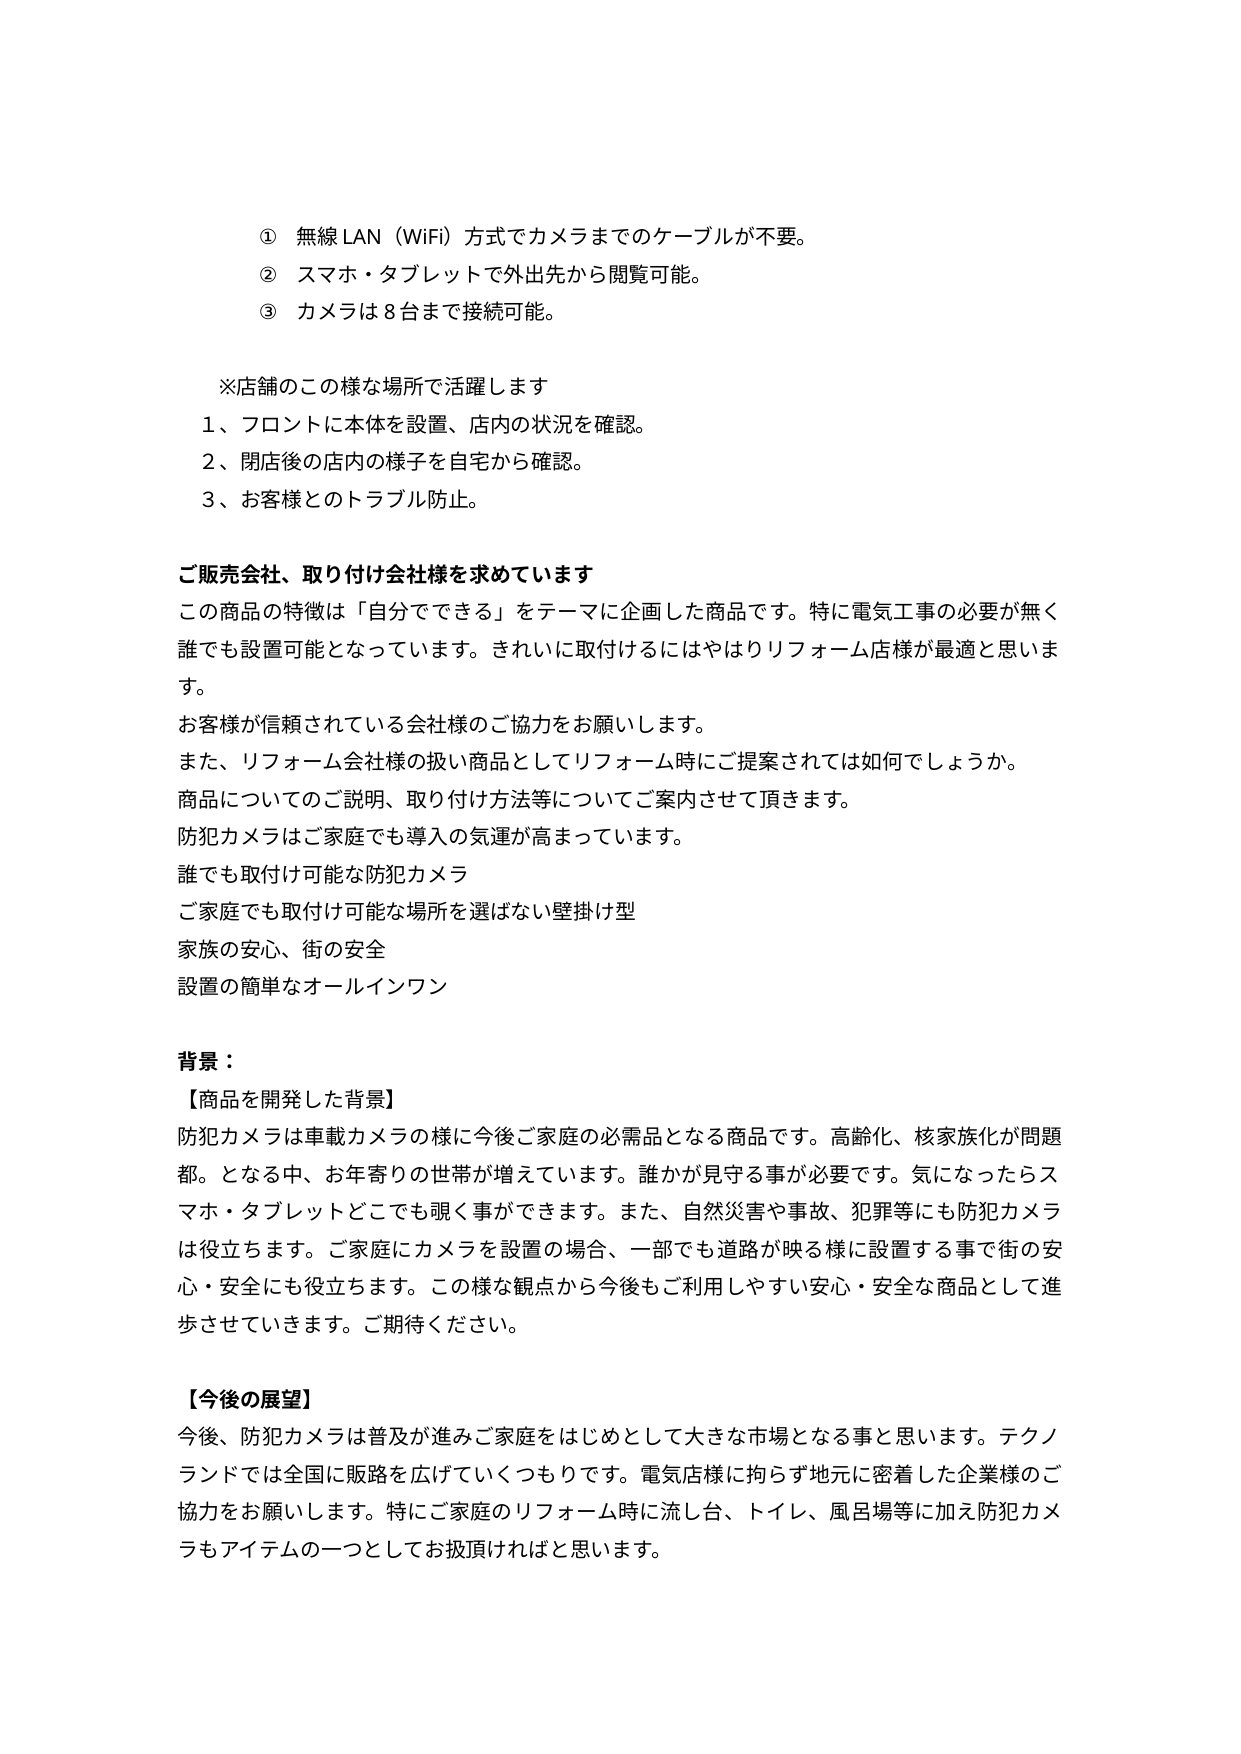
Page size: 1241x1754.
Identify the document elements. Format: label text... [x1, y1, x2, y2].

text 家族の安心、街の安全 [177, 929, 1063, 967]
text 防犯カメラはご家庭でも導入の気運が高まっています。 [177, 817, 1063, 854]
text ３、お客様とのトラブル防止。 [177, 479, 1063, 517]
text １、フロントに本体を設置、店内の状況を確認。 [177, 404, 1063, 442]
text ご販売会社、取り付け会社様を求めています [177, 554, 1063, 592]
text 【今後の展望】 [177, 1379, 1063, 1417]
text ※店舗のこの様な場所で活躍します [177, 367, 1063, 404]
text 背景： [177, 1042, 1063, 1079]
text ご家庭でも取付け可能な場所を選ばない壁掛け型 [177, 892, 1063, 929]
text お客様が信頼されている会社様のご協力をお願いします。 [177, 704, 1063, 742]
text この商品の特徴は「自分でできる」をテーマに企画した商品です。特に電気工事の必要が無く誰でも設置可能となっています。きれいに取付けるにはやはりリフォーム店様が最適と思います。 [177, 592, 1063, 704]
text 防犯カメラは車載カメラの様に今後ご家庭の必需品となる商品です。高齢化、核家族化が問題都。となる中、お年寄りの世帯が増えています。誰かが見守る事が必要です。気になったらスマホ・タブレットどこでも覗く事ができます。また、自然災害や事故、犯罪等にも防犯カメラは役立ちます。ご家庭にカメラを設置の場合、一部でも道路が映る様に設置する事で街の安心・安全にも役立ちます。この様な観点から今後もご利用しやすい安心・安全な商品として進歩させていきます。ご期待ください。 [177, 1117, 1063, 1342]
list カメラは8台まで接続可能。 [258, 292, 1063, 329]
text 商品についてのご説明、取り付け方法等についてご案内させて頂きます。 [177, 779, 1063, 817]
text 【商品を開発した背景】 [177, 1079, 1063, 1117]
text 誰でも取付け可能な防犯カメラ [177, 854, 1063, 892]
text 今後、防犯カメラは普及が進みご家庭をはじめとして大きな市場となる事と思います。テクノランドでは全国に販路を広げていくつもりです。電気店様に拘らず地元に密着した企業様のご協力をお願いします。特にご家庭のリフォーム時に流し台、トイレ、風呂場等に加え防犯カメラもアイテムの一つとしてお扱頂ければと思います。 [177, 1417, 1063, 1567]
text 設置の簡単なオールインワン [177, 967, 1063, 1004]
text また、リフォーム会社様の扱い商品としてリフォーム時にご提案されては如何でしょうか。 [177, 742, 1063, 779]
text ２、閉店後の店内の様子を自宅から確認。 [177, 442, 1063, 479]
list 無線LAN（WiFi）方式でカメラまでのケーブルが不要。 [258, 217, 1063, 254]
list スマホ・タブレットで外出先から閲覧可能。 [258, 254, 1063, 292]
